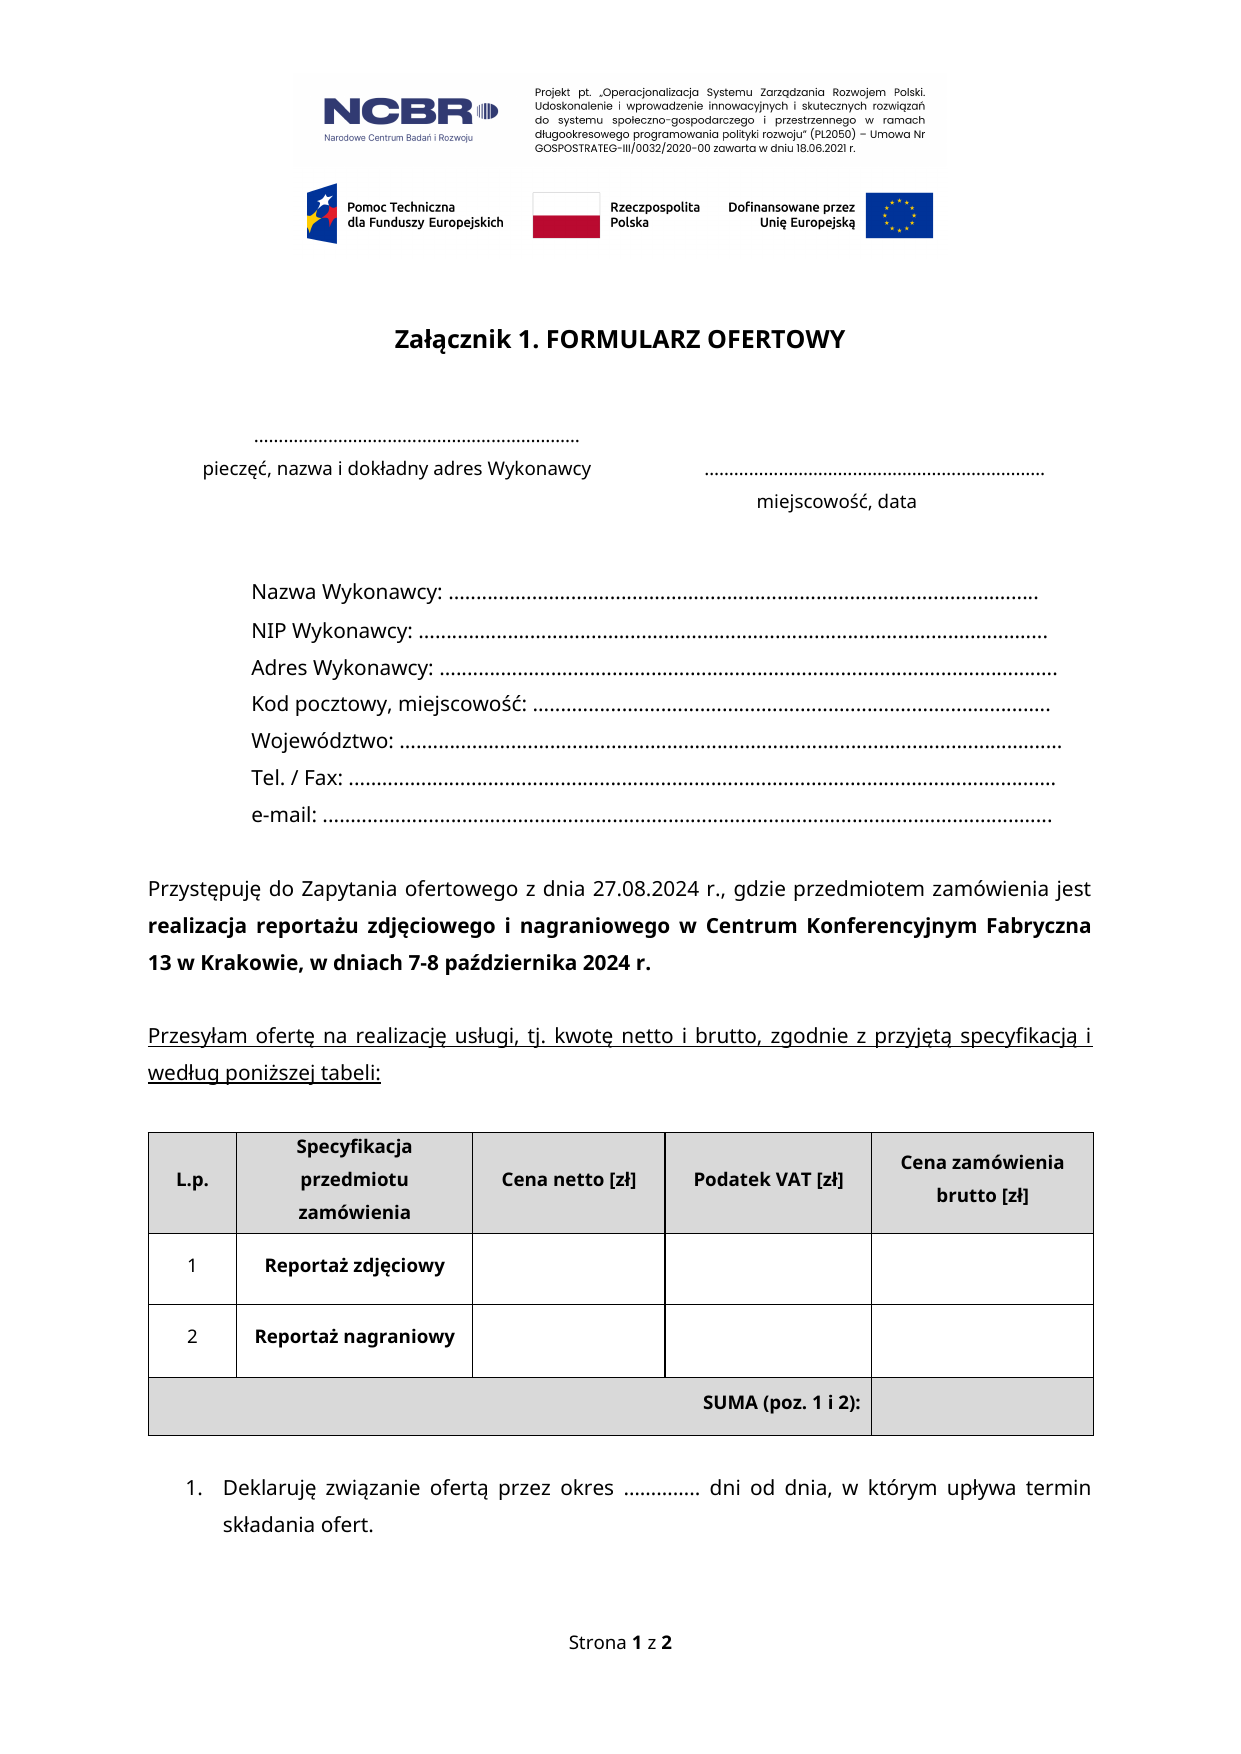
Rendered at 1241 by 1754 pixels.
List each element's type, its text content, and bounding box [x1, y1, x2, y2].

text Tel. / Fax: ............................................................................................................................... [148, 763, 1093, 792]
text Przesyłam ofertę na realizację usługi, tj. kwotę netto i brutto, zgodnie z przyjętą specyfikacją i według poniższej tabeli: [148, 1047, 1093, 1087]
table_header Podatek VAT [zł] [666, 1133, 871, 1233]
picture [292, 168, 948, 259]
table_cell [872, 1378, 1093, 1435]
table_header Cena netto [zł] [473, 1133, 664, 1233]
picture [293, 73, 947, 167]
table_cell [666, 1234, 871, 1304]
text Przesyłam ofertę na realizację usługi, tj. kwotę netto i brutto, zgodnie z przyjętą specyfikacją i według poniższej tabeli: [148, 1021, 1093, 1046]
list Deklaruję związanie ofertą przez okres ………….. dni od dnia, w którym upływa termin składania ofert. [185, 1473, 1093, 1538]
text Adres Wykonawcy: ............................................................................................................... [148, 653, 1093, 681]
text Nazwa Wykonawcy: .......................................................................................................... [148, 534, 1093, 606]
text Przystępuję do Zapytania ofertowego z dnia 27.08.2024 r., gdzie przedmiotem zamówienia jest realizacja reportażu zdjęciowego i nagraniowego w Centrum Konferencyjnym Fabryczna 13 w Krakowie, w dniach 7-8 października 2024 r. [148, 874, 1093, 976]
table_header L.p. [149, 1133, 236, 1233]
text Załącznik 1. FORMULARZ OFERTOWY [148, 321, 1093, 355]
table_cell [872, 1305, 1093, 1377]
text Kod pocztowy, miejscowość: ............................................................................................. [148, 689, 1093, 718]
table_cell SUMA (poz. 1 i 2): [149, 1378, 871, 1435]
table_cell [872, 1234, 1093, 1304]
text Województwo: ....................................................................................................................... [148, 726, 1093, 755]
table_cell [666, 1305, 871, 1377]
table_header …………………………………………………………… miejscowość, data [611, 410, 1058, 534]
table_header Specyfikacja przedmiotu zamówienia [237, 1133, 472, 1233]
table_cell Reportaż nagraniowy [237, 1305, 472, 1377]
table_header Cena zamówienia brutto [zł] [872, 1133, 1093, 1233]
table_cell 1 [149, 1234, 236, 1304]
text e-mail: ................................................................................................................................... [148, 800, 1093, 828]
table_cell [473, 1234, 664, 1304]
table_header ………………………………………………………… pieczęć, nazwa i dokładny adres Wykonawcy [183, 410, 611, 534]
text NIP Wykonawcy: ................................................................................................................. [148, 616, 1093, 644]
table_cell [473, 1305, 664, 1377]
table_cell 2 [149, 1305, 236, 1377]
table_cell Reportaż zdjęciowy [237, 1234, 472, 1304]
